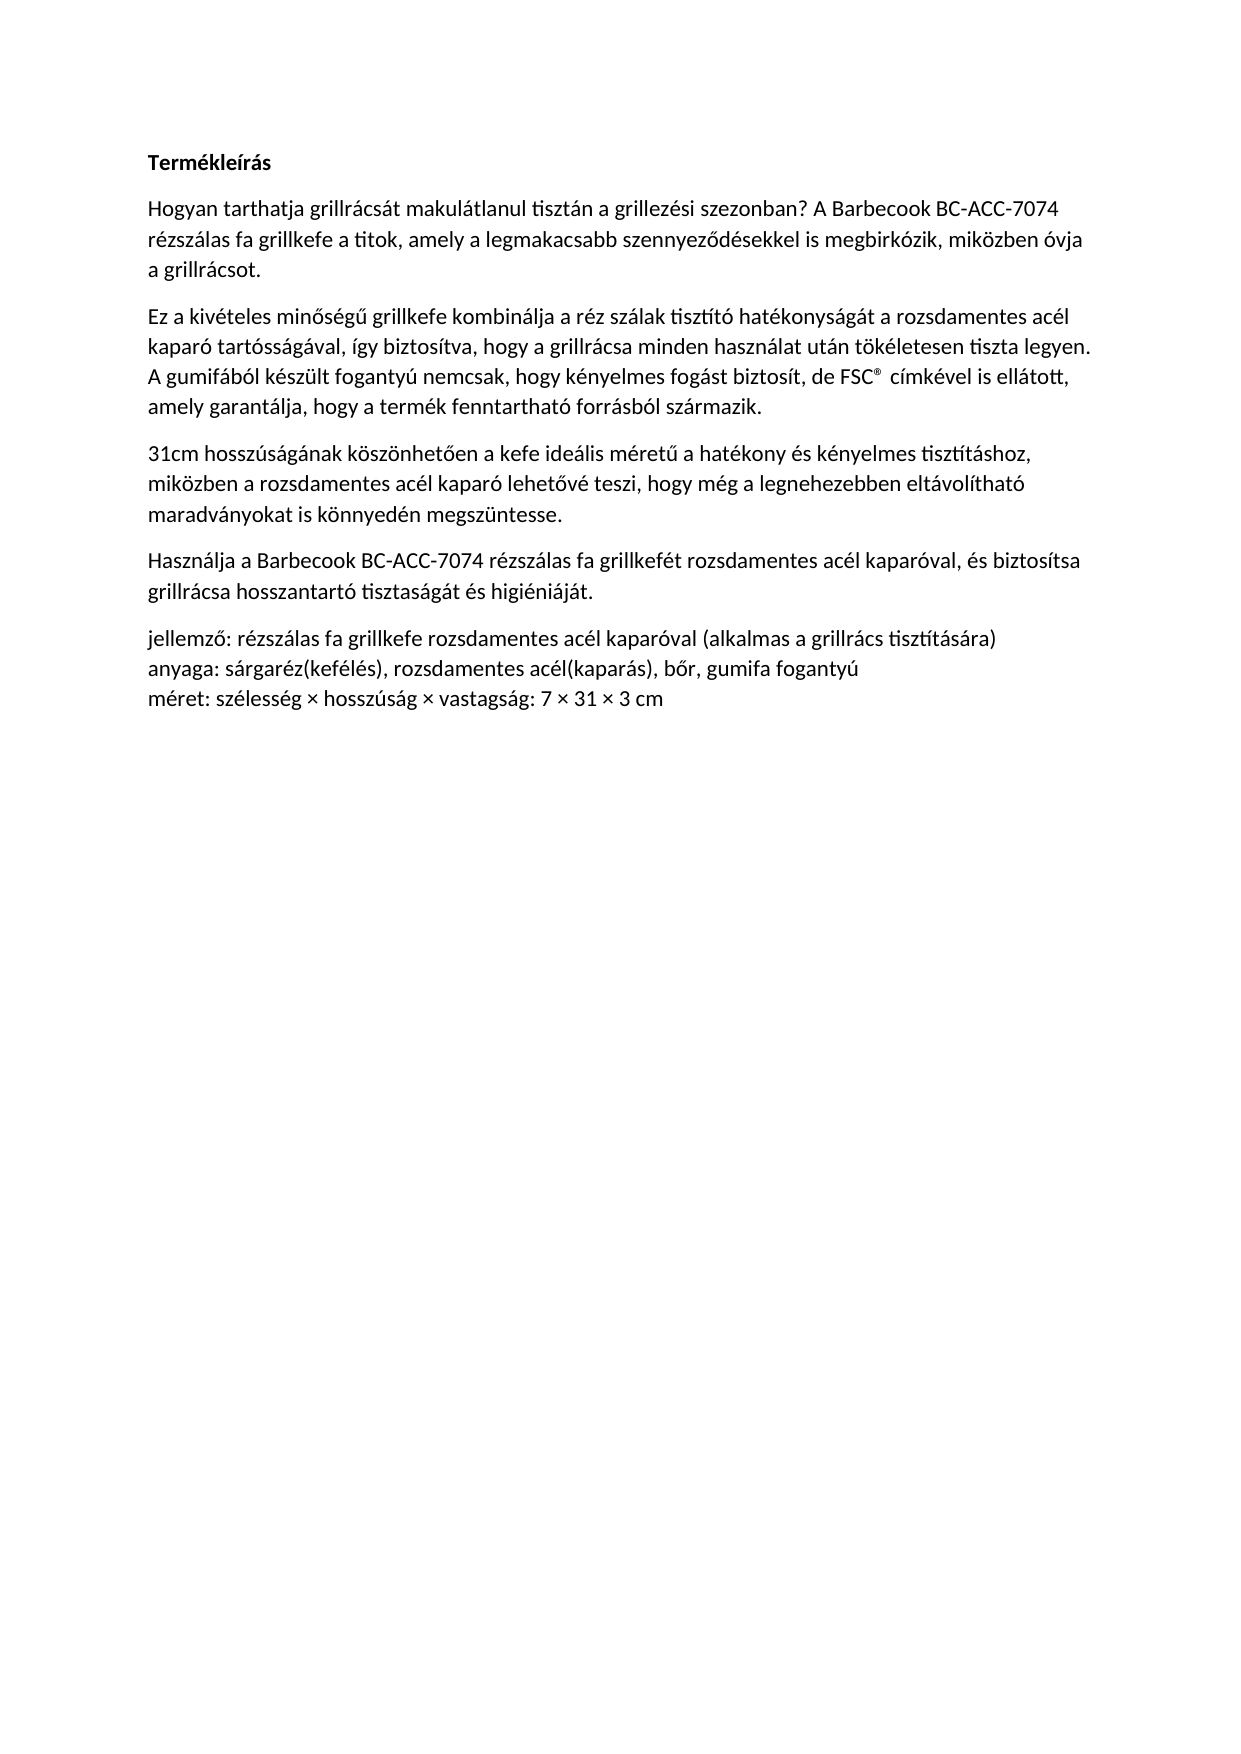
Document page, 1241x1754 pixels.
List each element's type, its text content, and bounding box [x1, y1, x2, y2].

text Használja a Barbecook BC-ACC-7074 rézszálas fa grillkefét rozsdamentes acél kaparóval, és biztosítsa grillrácsa hosszantartó tisztaságát és higiéniáját. [148, 547, 1093, 605]
text 31cm hosszúságának köszönhetően a kefe ideális méretű a hatékony és kényelmes tisztításhoz, miközben a rozsdamentes acél kaparó lehetővé teszi, hogy még a legnehezebben eltávolítható maradványokat is könnyedén megszüntesse. [148, 439, 1093, 528]
text jellemző: rézszálas fa grillkefe rozsdamentes acél kaparóval (alkalmas a grillrács tisztítására) anyaga: sárgaréz(kefélés), rozsdamentes acél(kaparás), bőr, gumifa fogantyú méret: szélesség × hosszúság × vastagság: 7 × 31 × 3 cm [148, 624, 1093, 712]
text Ez a kivételes minőségű grillkefe kombinálja a réz szálak tisztító hatékonyságát a rozsdamentes acél kaparó tartósságával, így biztosítva, hogy a grillrácsa minden használat után tökéletesen tiszta legyen. A gumifából készült fogantyú nemcsak, hogy kényelmes fogást biztosít, de FSC® címkével is ellátott, amely garantálja, hogy a termék fenntartható forrásból származik. [148, 302, 1093, 420]
text Termékleírás [148, 148, 1093, 176]
text Hogyan tarthatja grillrácsát makulátlanul tisztán a grillezési szezonban? A Barbecook BC-ACC-7074 rézszálas fa grillkefe a titok, amely a legmakacsabb szennyeződésekkel is megbirkózik, miközben óvja a grillrácsot. [148, 194, 1093, 283]
